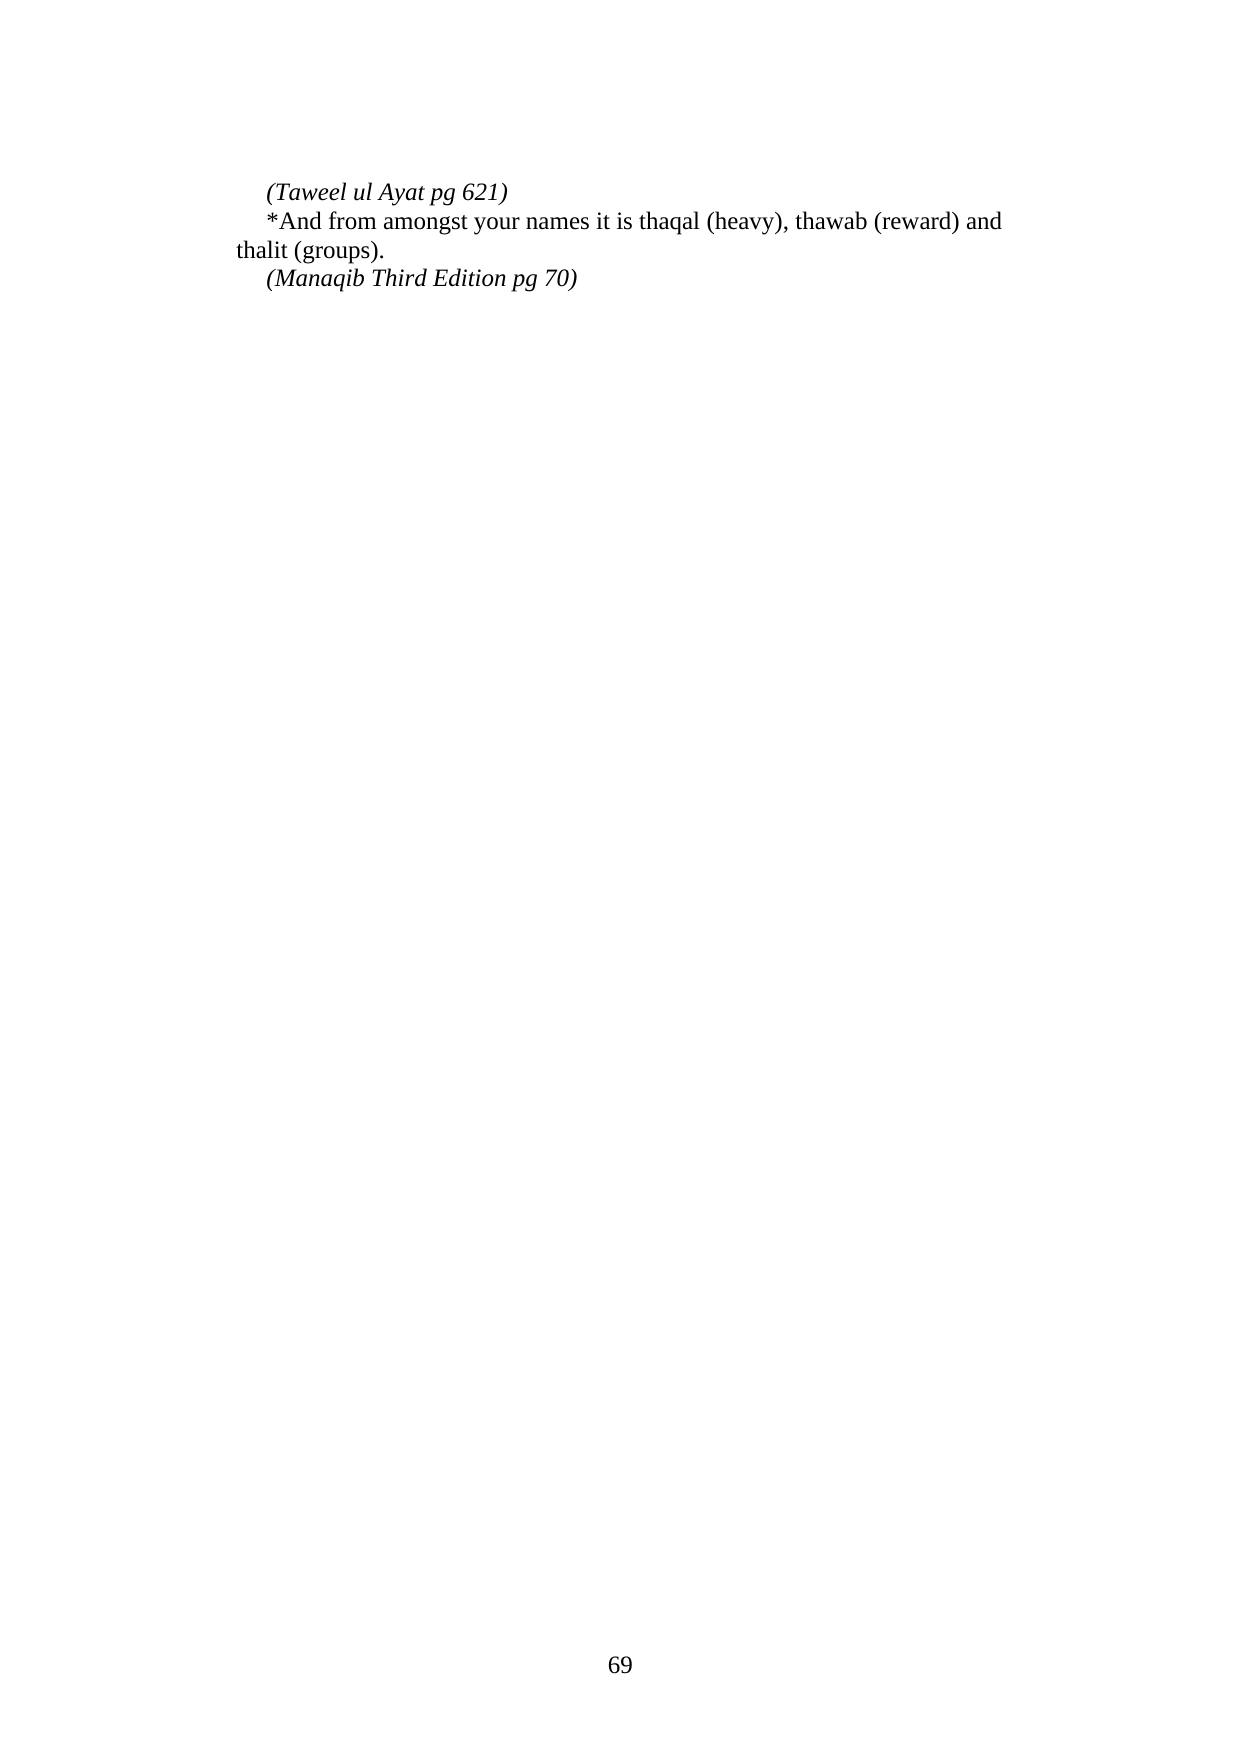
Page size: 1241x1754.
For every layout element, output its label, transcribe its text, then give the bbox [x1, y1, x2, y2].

text (Manaqib Third Edition pg 70) [236, 263, 1004, 292]
text (Taweel ul Ayat pg 621) [236, 177, 1004, 206]
text *And from amongst your names it is thaqal (heavy), thawab (reward) and thalit (groups). [236, 206, 1004, 263]
